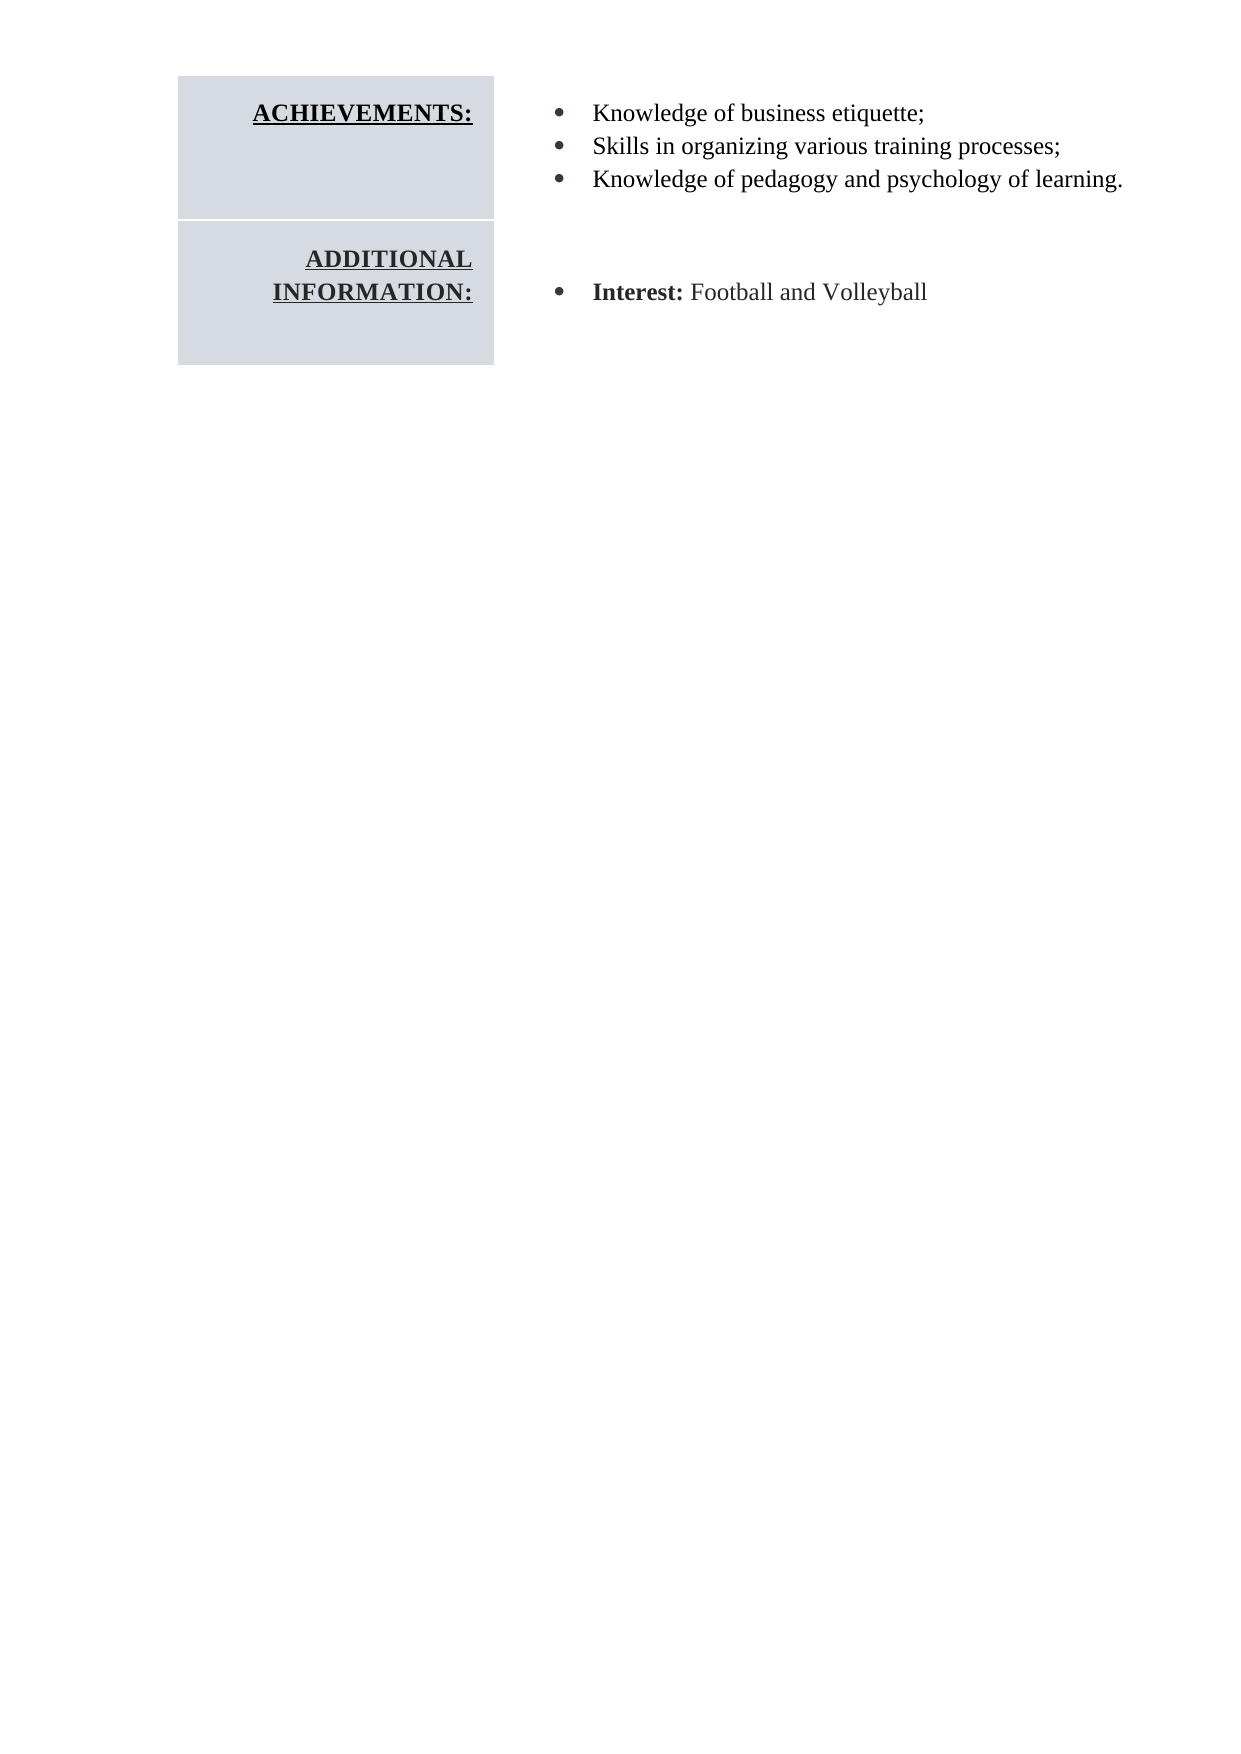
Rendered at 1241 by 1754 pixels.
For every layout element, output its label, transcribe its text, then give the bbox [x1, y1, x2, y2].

table_cell ADDITIONAL INFORMATION: [178, 221, 494, 365]
table_cell Knowledge of business etiquette; Skills in organizing various training processes; Knowledge of pedagogy and psychology of learning. [496, 76, 1239, 219]
table_cell Interest: Football and Volleyball [496, 221, 1239, 365]
table_cell ACHIEVEMENTS: [178, 76, 494, 219]
